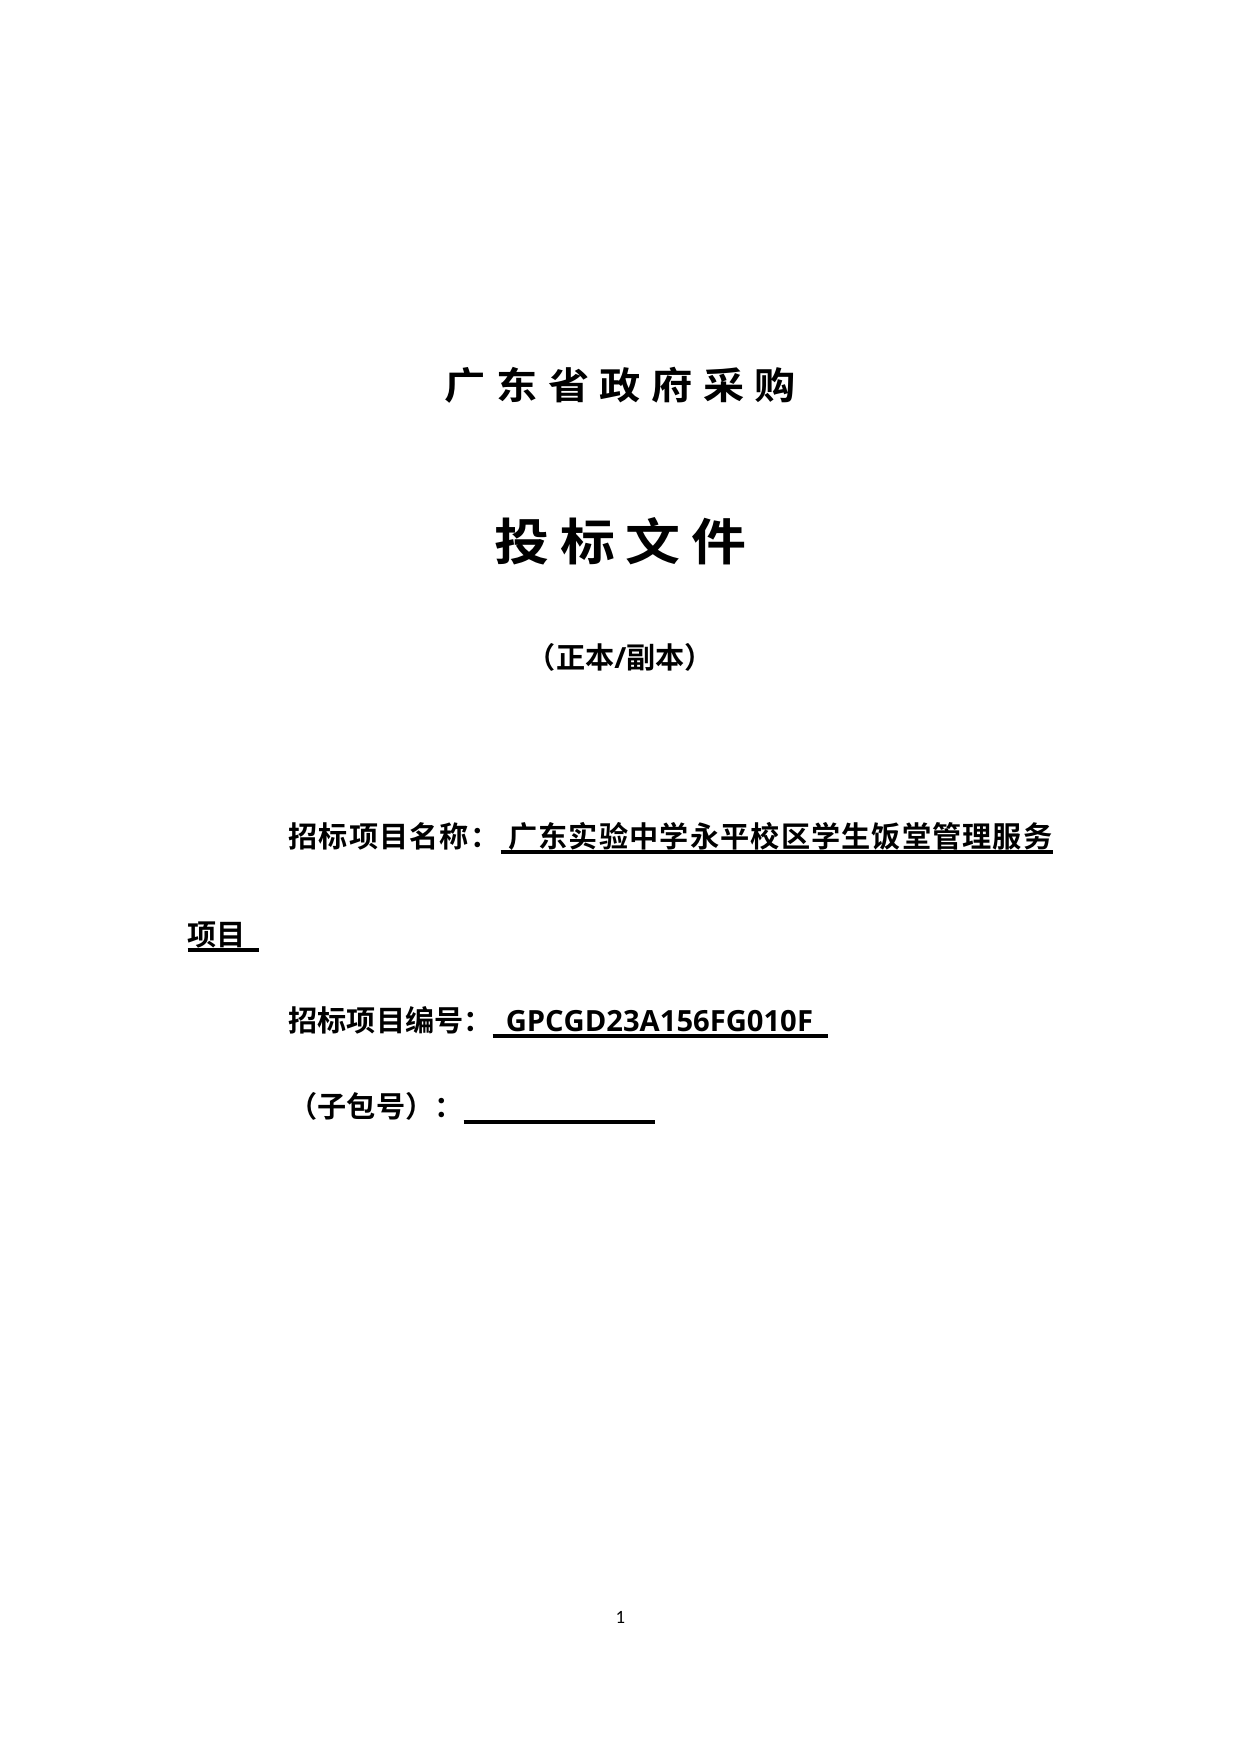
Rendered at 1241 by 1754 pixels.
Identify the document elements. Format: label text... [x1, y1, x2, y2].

text 招标项目名称： 广东实验中学永平校区学生饭堂管理服务项目 [187, 803, 1053, 965]
text 招标项目编号： GPCGD23A156FG010F [187, 986, 1053, 1051]
text （正本/副本） [187, 623, 1053, 688]
text （子包号）： [187, 1072, 1053, 1137]
text 广东省政府采购 [187, 351, 1053, 416]
text 投标文件 [187, 489, 1053, 587]
